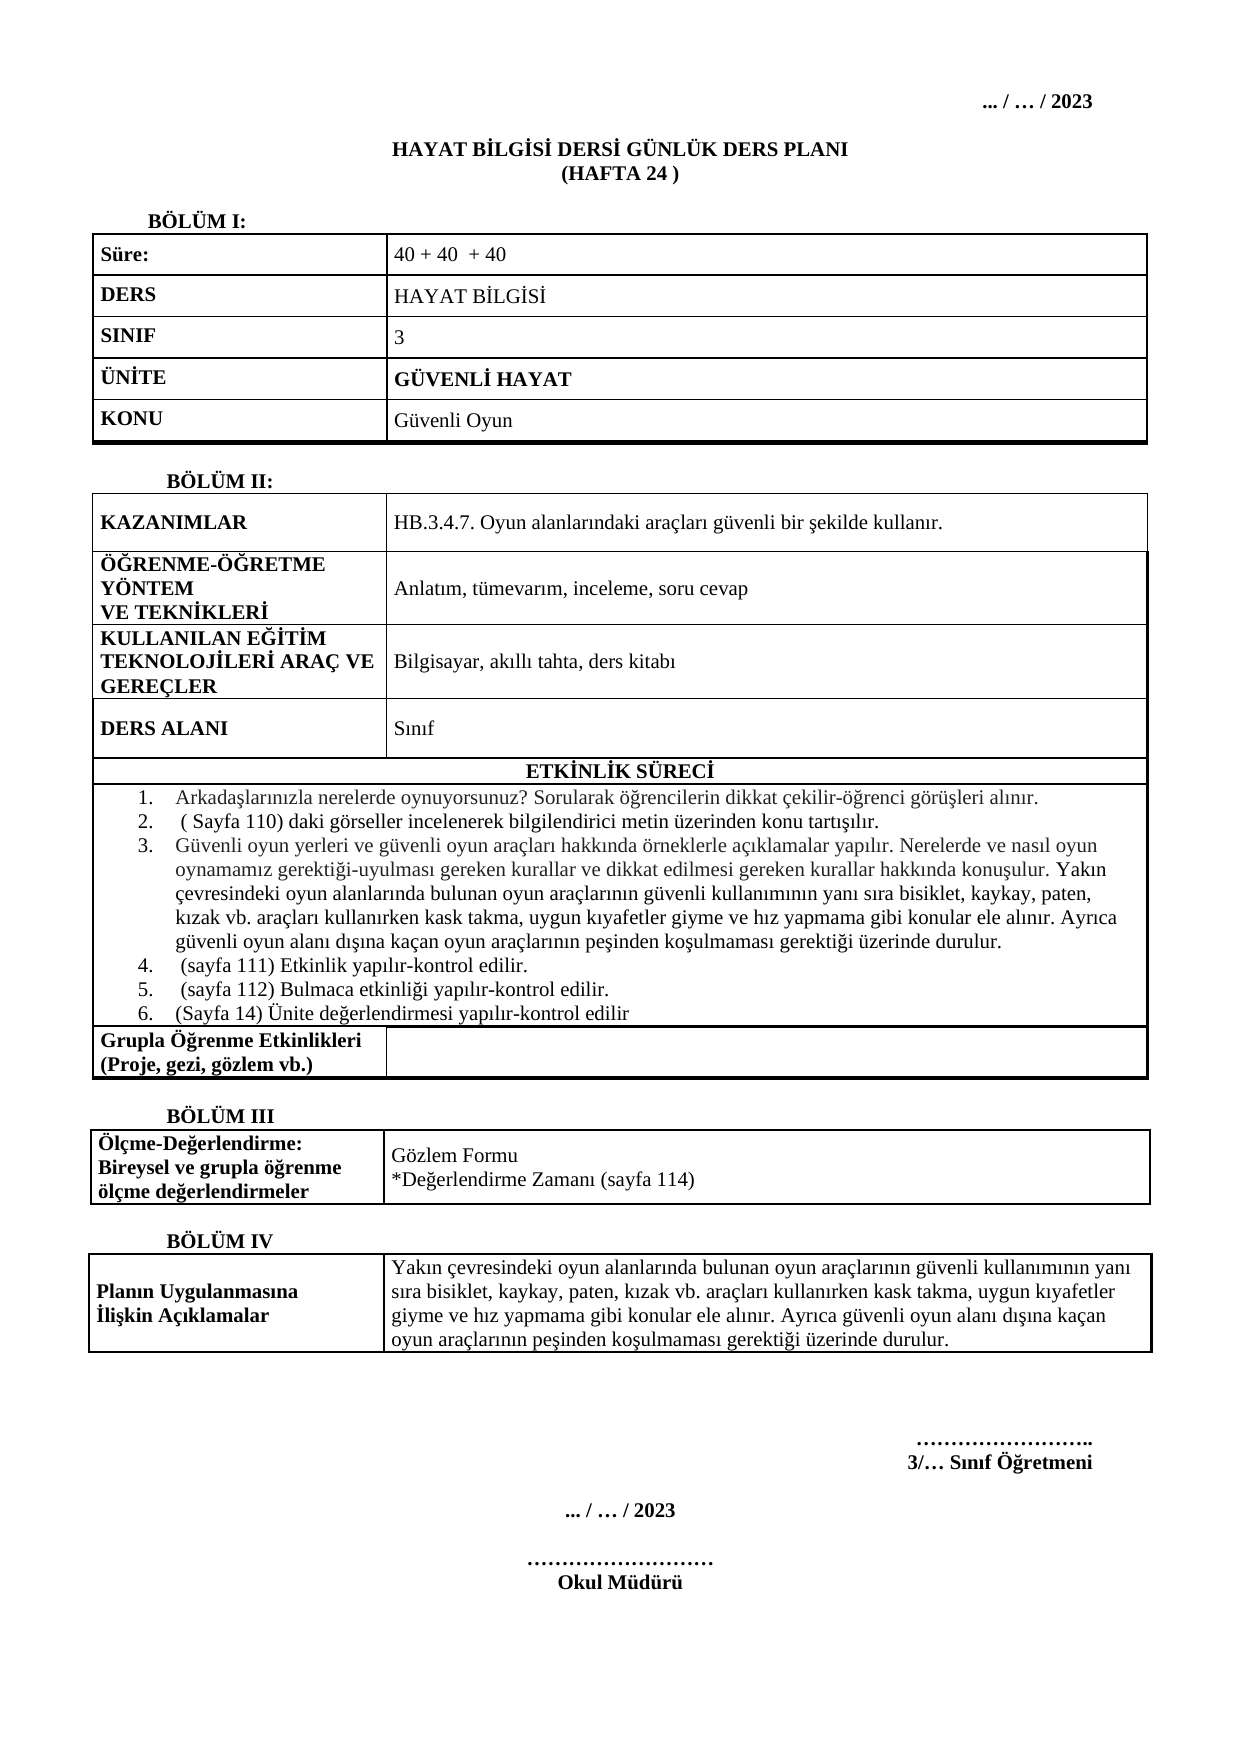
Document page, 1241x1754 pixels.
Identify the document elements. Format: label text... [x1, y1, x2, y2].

text BÖLÜM II: [148, 468, 1092, 493]
table_cell [387, 1028, 1146, 1076]
text ……………………… [148, 1546, 1092, 1570]
text ... / … / 2023 [148, 1498, 1092, 1522]
table_cell Anlatım, tümevarım, inceleme, soru cevap [387, 552, 1146, 624]
text (HAFTA 24 ) [148, 161, 1092, 185]
text 3/… Sınıf Öğretmeni [148, 1449, 1092, 1474]
text …………………….. [148, 1426, 1092, 1449]
subtitle BÖLÜM III [148, 1104, 1092, 1128]
table_header Gözlem Formu *Değerlendirme Zamanı (sayfa 114) [385, 1131, 1149, 1203]
table_cell ÜNİTE [94, 359, 386, 398]
text ... / … / 2023 [148, 89, 1092, 113]
table_cell 3 [388, 317, 1146, 357]
table_header KAZANIMLAR [93, 494, 386, 551]
table_cell KULLANILAN EĞİTİM TEKNOLOJİLERİ ARAÇ VE GEREÇLER [93, 625, 386, 698]
table_header Planın Uygulanmasına İlişkin Açıklamalar [90, 1255, 383, 1351]
table_cell ETKİNLİK SÜRECİ [94, 759, 1146, 783]
table_cell Arkadaşlarınızla nerelerde oynuyorsunuz? Sorularak öğrencilerin dikkat çekilir-öğrenci görüşleri alınır. ( Sayfa 110) daki görseller incelenerek bilgilendirici metin üzerinden konu tartışılır. Güvenli oyun yerleri ve güvenli oyun araçları hakkında örneklerle açıklamalar yapılır. Nerelerde ve nasıl oyun oynamamız gerektiği-uyulması gereken kurallar ve dikkat edilmesi gereken kurallar hakkında konuşulur. Yakın çevresindeki oyun alanlarında bulunan oyun araçlarının güvenli kullanımının yanı sıra bisiklet, kaykay, paten, kızak vb. araçları kullanırken kask takma, uygun kıyafetler giyme ve hız yapmama gibi konular ele alınır. Ayrıca güvenli oyun alanı dışına kaçan oyun araçlarının peşinden koşulmaması gerektiği üzerinde durulur. (sayfa 111) Etkinlik yapılır-kontrol edilir. (sayfa 112) Bulmaca etkinliği yapılır-kontrol edilir. (Sayfa 14) Ünite değerlendirmesi yapılır-kontrol edilir [94, 785, 1146, 1025]
table_cell GÜVENLİ HAYAT [388, 359, 1146, 398]
table_header HB.3.4.7. Oyun alanlarındaki araçları güvenli bir şekilde kullanır. [387, 494, 1147, 551]
table_cell Sınıf [387, 699, 1146, 757]
table_header Süre: [94, 235, 386, 274]
table_cell ÖĞRENME-ÖĞRETME YÖNTEM VE TEKNİKLERİ [93, 552, 386, 624]
table_cell SINIF [94, 317, 386, 357]
text BÖLÜM I: [148, 209, 1092, 233]
table_cell KONU [94, 400, 386, 440]
table_header 40 + 40 + 40 [388, 235, 1146, 274]
table_cell Grupla Öğrenme Etkinlikleri (Proje, gezi, gözlem vb.) [94, 1027, 386, 1076]
table_header Yakın çevresindeki oyun alanlarında bulunan oyun araçlarının güvenli kullanımının yanı sıra bisiklet, kaykay, paten, kızak vb. araçları kullanırken kask takma, uygun kıyafetler giyme ve hız yapmama gibi konular ele alınır. Ayrıca güvenli oyun alanı dışına kaçan oyun araçlarının peşinden koşulmaması gerektiği üzerinde durulur. [385, 1255, 1150, 1351]
table_cell DERS [94, 276, 386, 316]
table_cell Bilgisayar, akıllı tahta, ders kitabı [387, 625, 1146, 698]
table_cell DERS ALANI [94, 699, 386, 757]
table_header Ölçme-Değerlendirme: Bireysel ve grupla öğrenme ölçme değerlendirmeler [92, 1131, 383, 1203]
table_cell Güvenli Oyun [388, 400, 1146, 440]
text HAYAT BİLGİSİ DERSİ GÜNLÜK DERS PLANI [148, 137, 1092, 161]
table_cell HAYAT BİLGİSİ [388, 276, 1146, 316]
subtitle BÖLÜM IV [148, 1229, 1092, 1253]
text Okul Müdürü [148, 1570, 1092, 1594]
